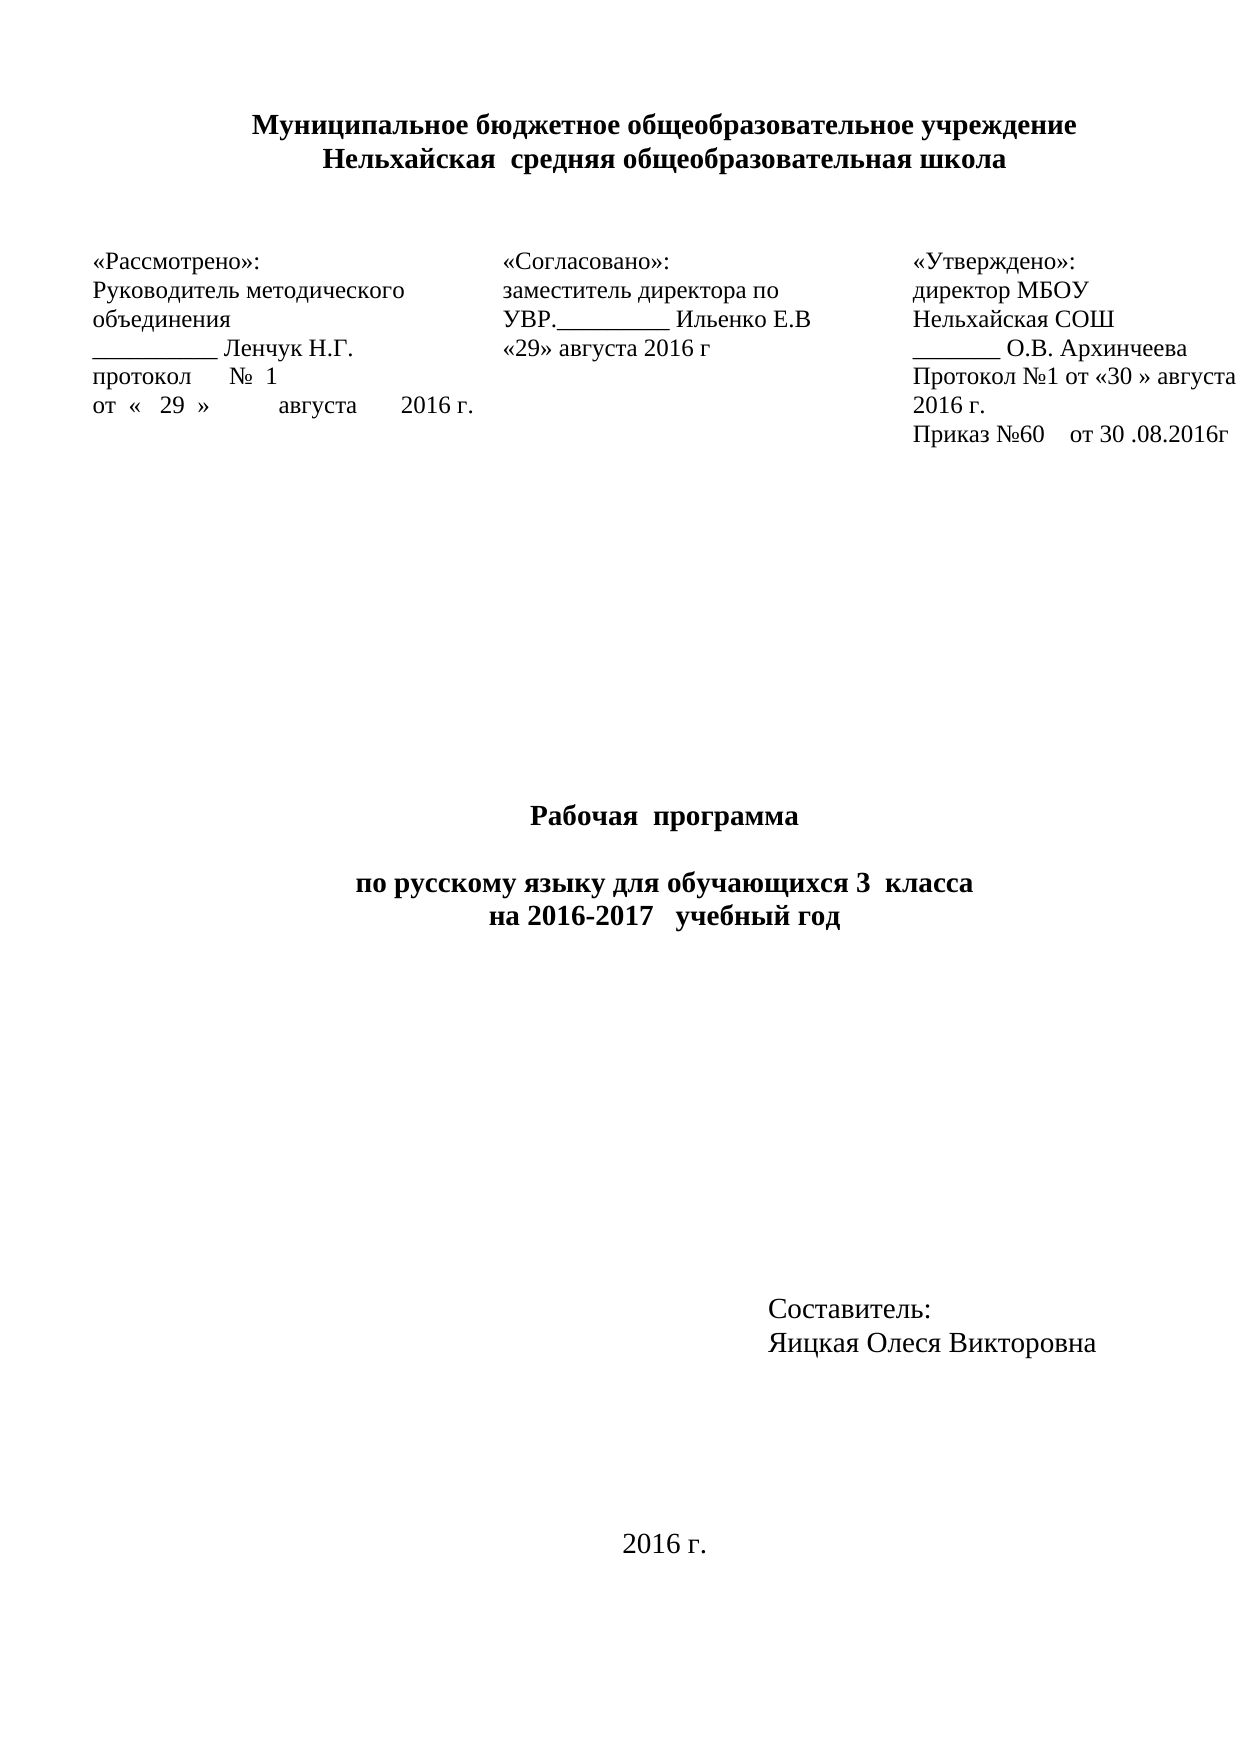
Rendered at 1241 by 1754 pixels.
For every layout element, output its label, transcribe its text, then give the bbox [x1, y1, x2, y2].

text на 2016-2017 учебный год [177, 898, 1152, 932]
text по русскому языку для обучающихся 3 класса [177, 865, 1152, 898]
text Нельхайская средняя общеобразовательная школа [177, 141, 1152, 174]
table_header «Утверждено»: директор МБОУ Нельхайская СОШ _______ О.В. Архинчеева Протокол №1 от «30 » августа 2016 г. Приказ №60 от 30 .08.2016г [901, 246, 1240, 482]
table_header «Рассмотрено»: Руководитель методического объединения __________ Ленчук Н.Г. протокол № 1 от « 29 » августа 2016 г. [81, 246, 491, 482]
text Составитель: [768, 1291, 1152, 1325]
text Рабочая программа [177, 798, 1152, 831]
text Яицкая Олеся Викторовна [768, 1325, 1152, 1358]
text 2016 г. [177, 1526, 1152, 1560]
text Муниципальное бюджетное общеобразовательное учреждение [177, 107, 1152, 141]
table_header «Согласовано»: заместитель директора по УВР._________ Ильенко Е.В «29» августа 2016 г [491, 246, 901, 482]
